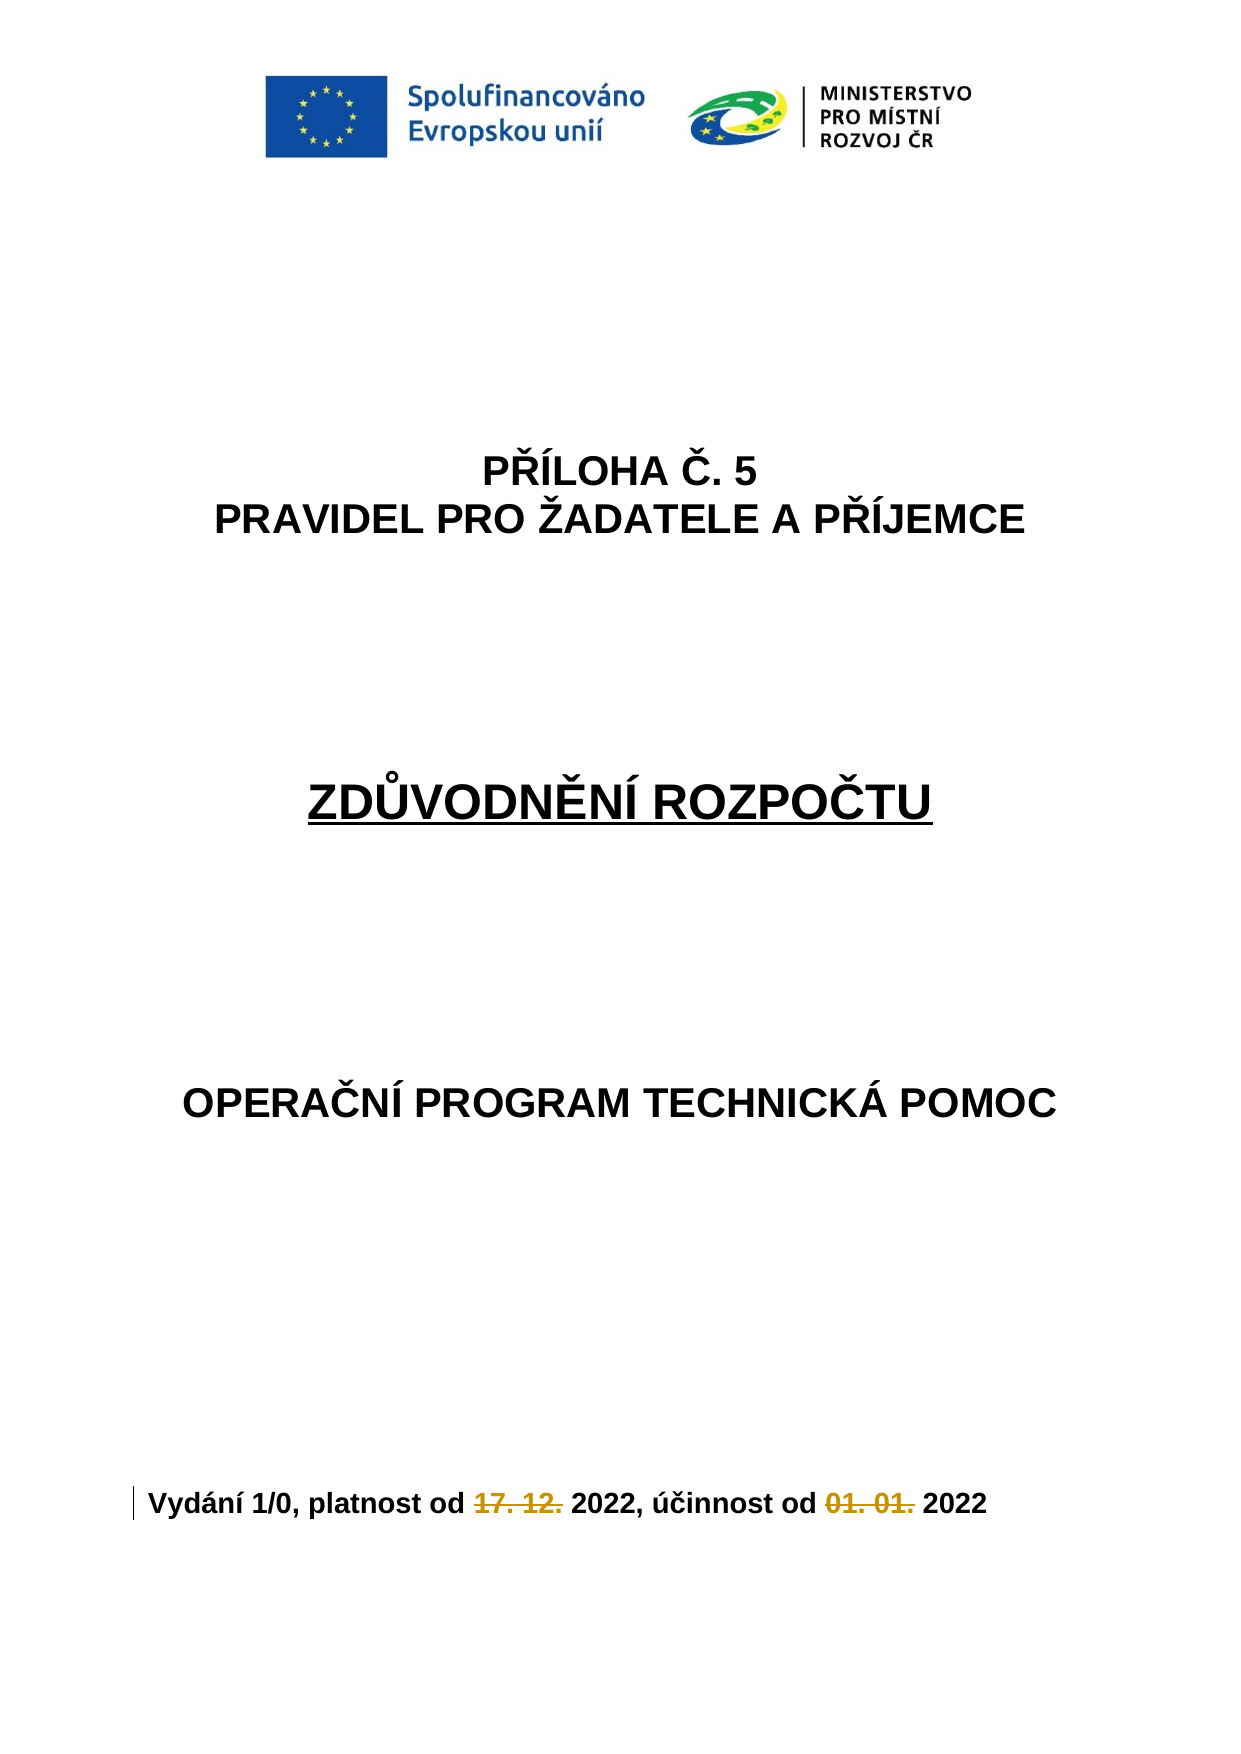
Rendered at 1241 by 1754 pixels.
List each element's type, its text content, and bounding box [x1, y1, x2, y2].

text Pravidel pro žadatele A příjemce [148, 494, 1092, 542]
text Vydání 1/0, platnost od 2022, účinnost od 2022 [148, 1486, 1092, 1520]
picture [263, 73, 977, 160]
text příloha č. 5 [148, 446, 1092, 494]
text Operační program technická pomoc [148, 1079, 1092, 1127]
text Zdůvodnění rozpočtu [148, 772, 1092, 830]
